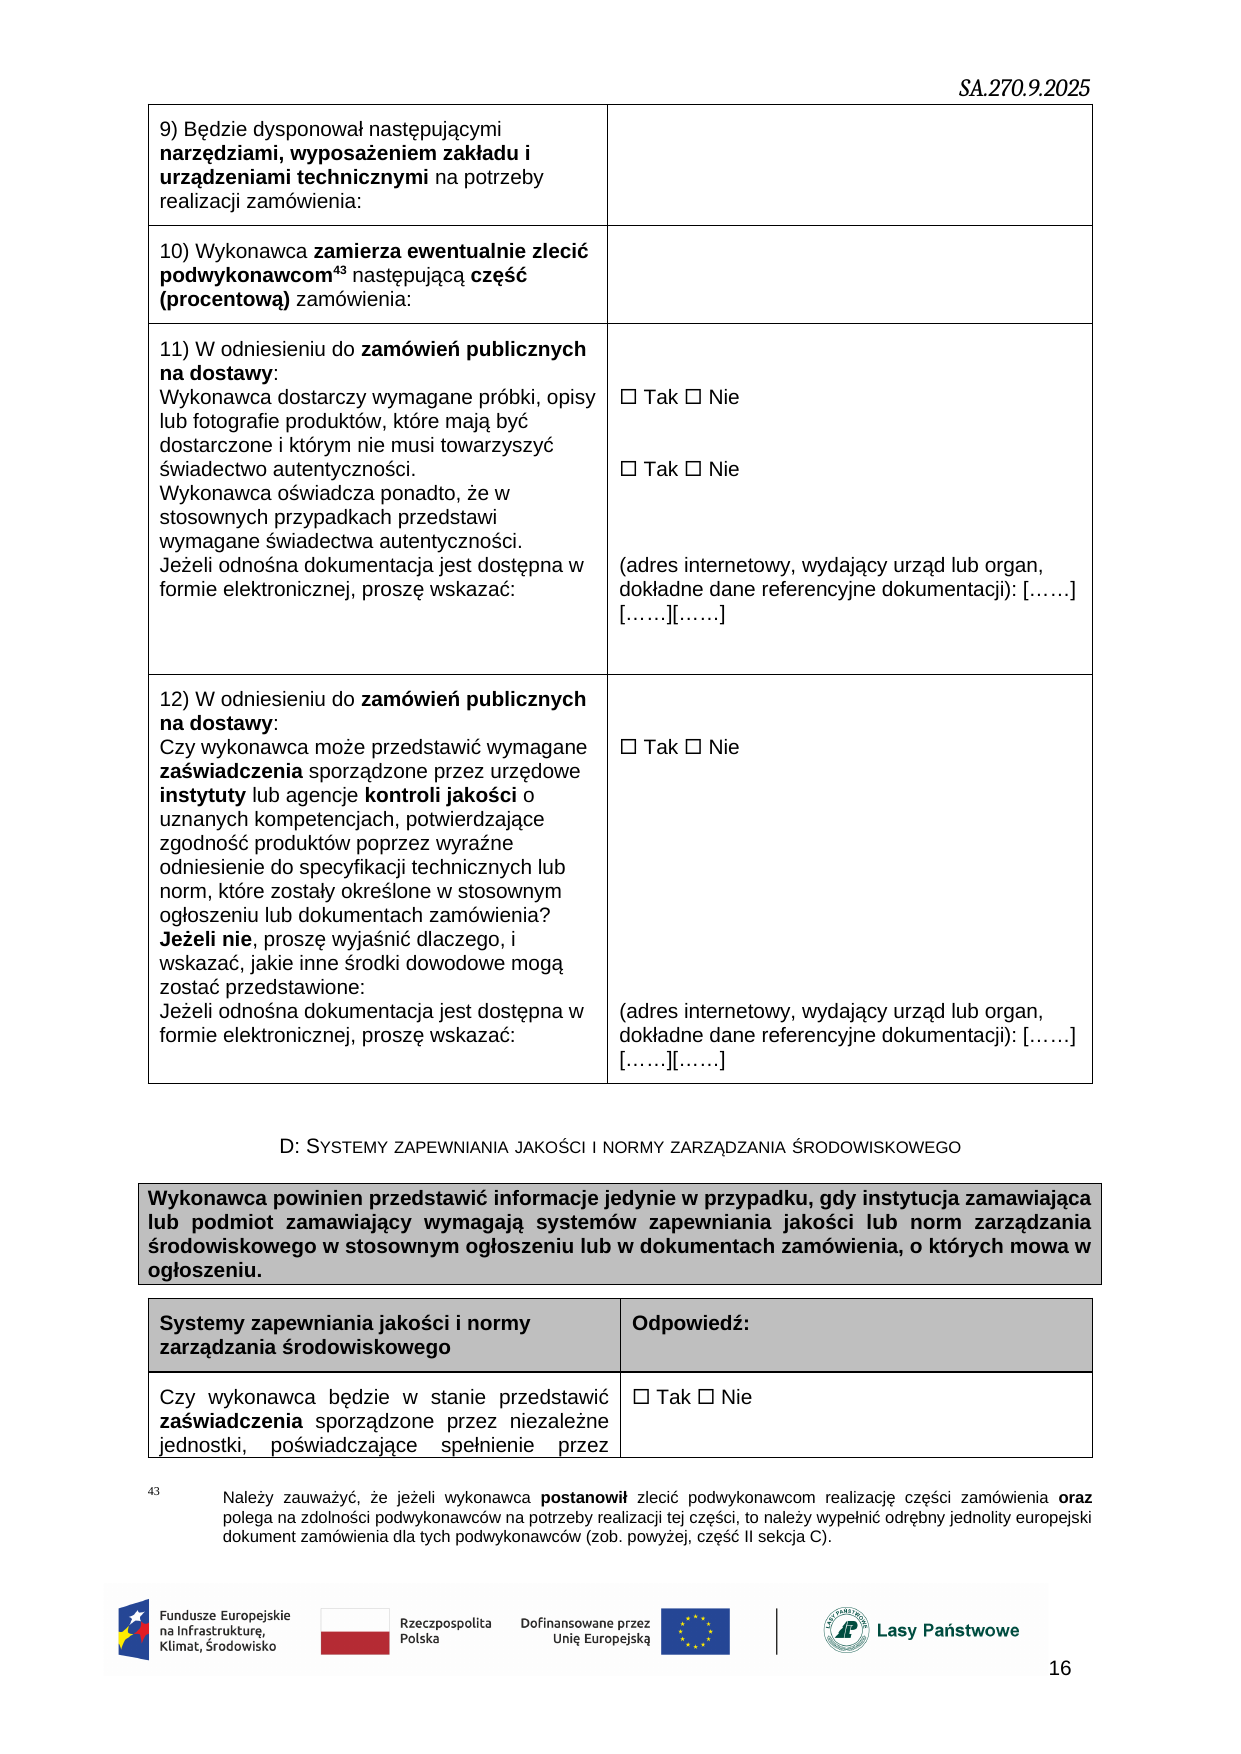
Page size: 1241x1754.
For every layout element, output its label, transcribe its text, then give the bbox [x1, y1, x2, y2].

text Wykonawca powinien przedstawić informacje jedynie w przypadku, gdy instytucja zamawiająca lub podmiot zamawiający wymagają systemów zapewniania jakości lub norm zarządzania środowiskowego w stosownym ogłoszeniu lub w dokumentach zamówienia, o których mowa w ogłoszeniu. [139, 1184, 1101, 1284]
table_cell Tak Nie Tak Nie (adres internetowy, wydający urząd lub organ, dokładne dane referencyjne dokumentacji): [……][……][……] [608, 324, 1092, 673]
table_cell 11) W odniesieniu do zamówień publicznych na dostawy: Wykonawca dostarczy wymagane próbki, opisy lub fotografie produktów, które mają być dostarczone i którym nie musi towarzyszyć świadectwo autentyczności. Wykonawca oświadcza ponadto, że w stosownych przypadkach przedstawi wymagane świadectwa autentyczności. Jeżeli odnośna dokumentacja jest dostępna w formie elektronicznej, proszę wskazać: [149, 324, 607, 673]
picture [103, 1583, 1049, 1676]
table_header Systemy zapewniania jakości i normy zarządzania środowiskowego [149, 1299, 620, 1371]
table_cell [608, 226, 1092, 323]
table_cell 12) W odniesieniu do zamówień publicznych na dostawy: Czy wykonawca może przedstawić wymagane zaświadczenia sporządzone przez urzędowe instytuty lub agencje kontroli jakości o uznanych kompetencjach, potwierdzające zgodność produktów poprzez wyraźne odniesienie do specyfikacji technicznych lub norm, które zostały określone w stosownym ogłoszeniu lub dokumentach zamówienia? Jeżeli nie, proszę wyjaśnić dlaczego, i wskazać, jakie inne środki dowodowe mogą zostać przedstawione: Jeżeli odnośna dokumentacja jest dostępna w formie elektronicznej, proszę wskazać: [149, 675, 607, 1083]
table_cell Tak Nie [……] [……] (adres internetowy, wydający urząd lub organ, dokładne dane referencyjne dokumentacji): [……][……][……] [621, 1373, 1092, 1457]
table_cell 10) Wykonawca zamierza ewentualnie zlecić podwykonawcom następującą część (procentową) zamówienia: [149, 226, 607, 323]
table_cell 9) Będzie dysponował następującymi narzędziami, wyposażeniem zakładu i urządzeniami technicznymi na potrzeby realizacji zamówienia: [149, 105, 607, 225]
table_cell Tak Nie (adres internetowy, wydający urząd lub organ, dokładne dane referencyjne dokumentacji): [……][……][……] [608, 675, 1092, 1083]
table_header Odpowiedź: [621, 1299, 1092, 1371]
table_cell [608, 105, 1092, 225]
title D: Systemy zapewniania jakości i normy zarządzania środowiskowego [148, 1134, 1093, 1158]
